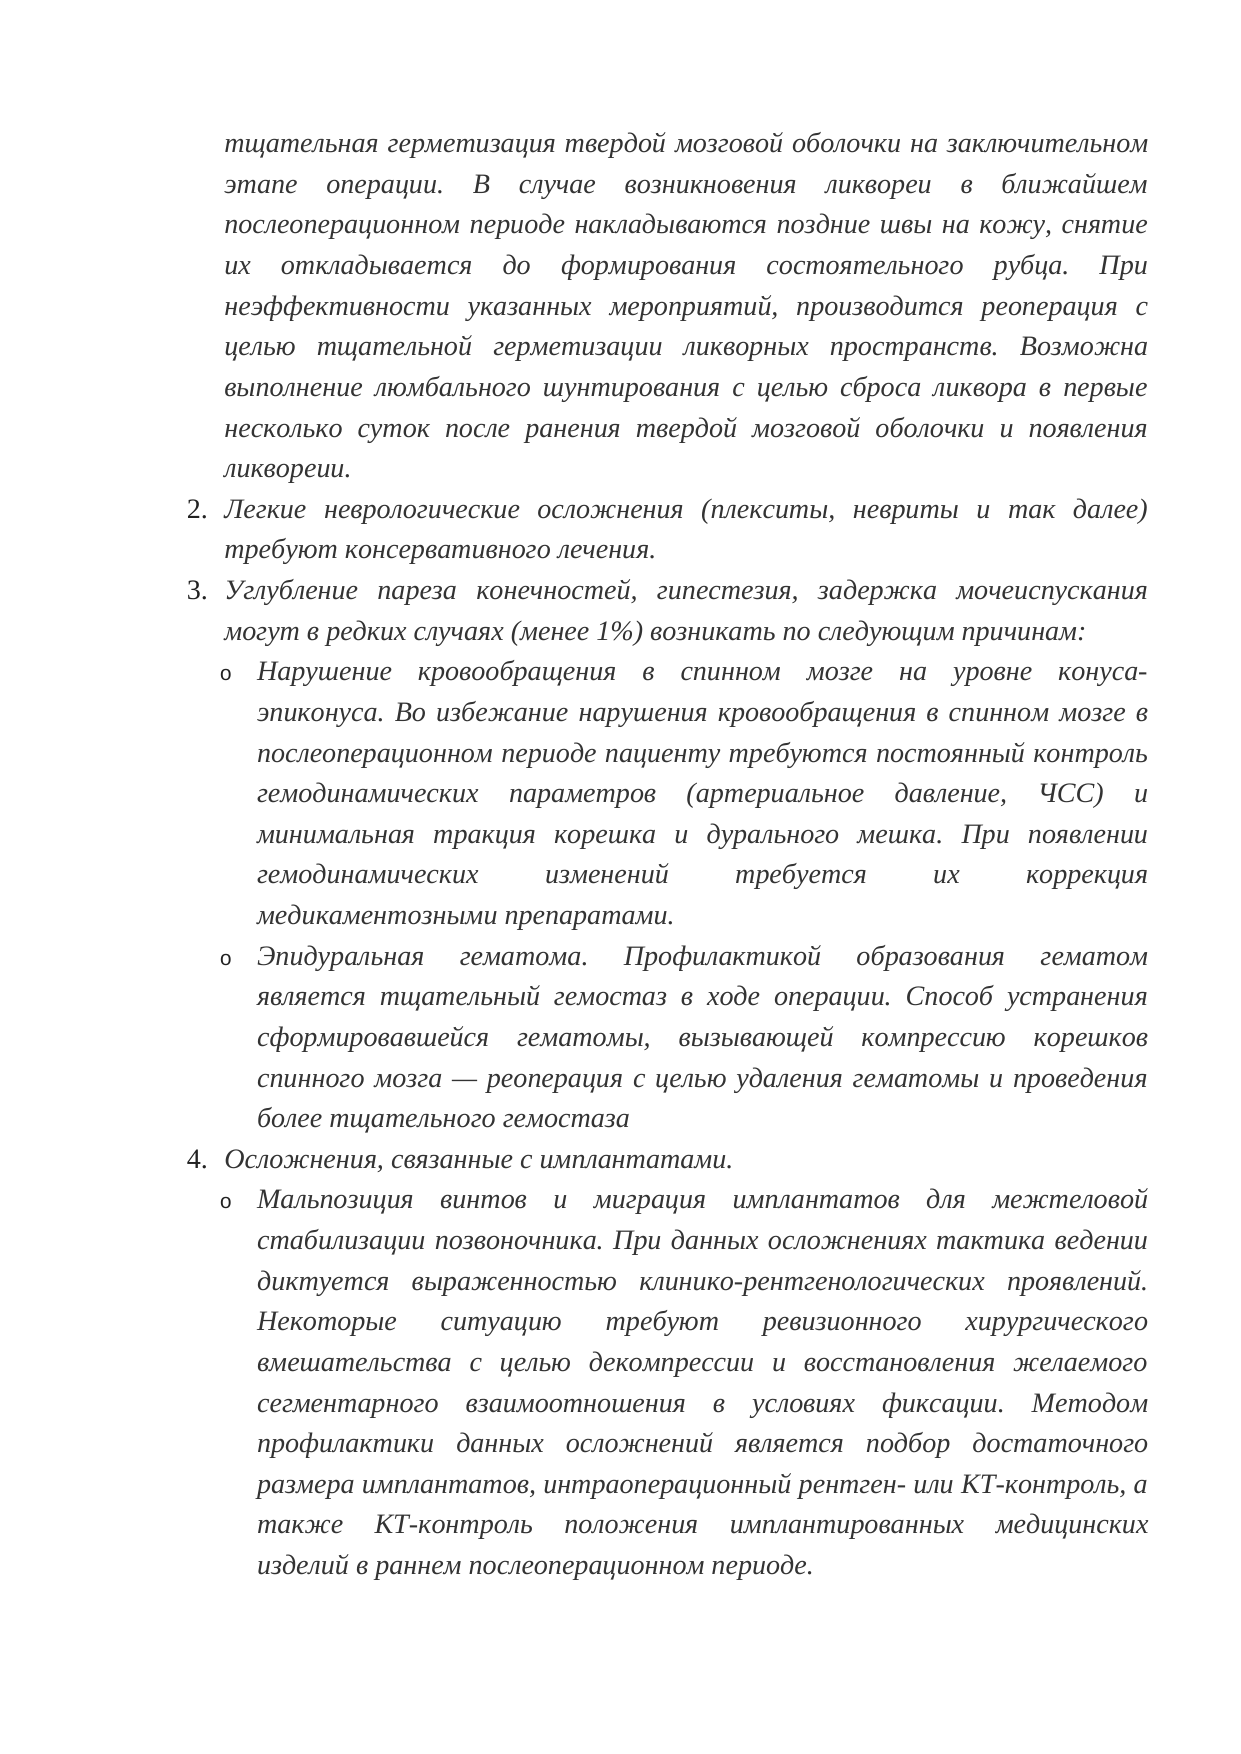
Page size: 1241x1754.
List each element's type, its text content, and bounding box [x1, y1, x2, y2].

list Мальпозиция винтов и миграция имплантатов для межтеловой стабилизации позвоночника. При данных осложнениях тактика ведении диктуется выраженностью клинико-рентгенологических проявлений. Некоторые ситуацию требуют ревизионного хирургического вмешательства с целью декомпрессии и восстановления желаемого сегментарного взаимоотношения в условиях фиксации. Методом профилактики данных осложнений является подбор достаточного размера имплантатов, интраоперационный рентген- или КТ-контроль, а также КТ-контроль положения имплантированных медицинских изделий в раннем послеоперационном периоде. [219, 1174, 1152, 1581]
list Углубление пареза конечностей, гипестезия, задержка мочеиспускания могут в редких случаях (менее 1%) возникать по следующим причинам: [187, 565, 1152, 646]
list Эпидуральная гематома. Профилактикой образования гематом является тщательный гемостаз в ходе операции. Способ устранения сформировавшейся гематомы, вызывающей компрессию корешков спинного мозга — реоперация с целью удаления гематомы и проведения более тщательного гемостаза [219, 931, 1152, 1134]
list Нарушение кровообращения в спинном мозге на уровне конуса- эпиконуса. Во избежание нарушения кровообращения в спинном мозге в послеоперационном периоде пациенту требуются постоянный контроль гемодинамических параметров (артериальное давление, ЧСС) и минимальная тракция корешка и дурального мешка. При появлении гемодинамических изменений требуется их коррекция медикаментозными препаратами. [219, 646, 1152, 931]
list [187, 118, 1152, 484]
list Легкие неврологические осложнения (плекситы, невриты и так далее) требуют консервативного лечения. [187, 484, 1152, 565]
list Осложнения, связанные с имплантатами. [187, 1134, 1152, 1174]
